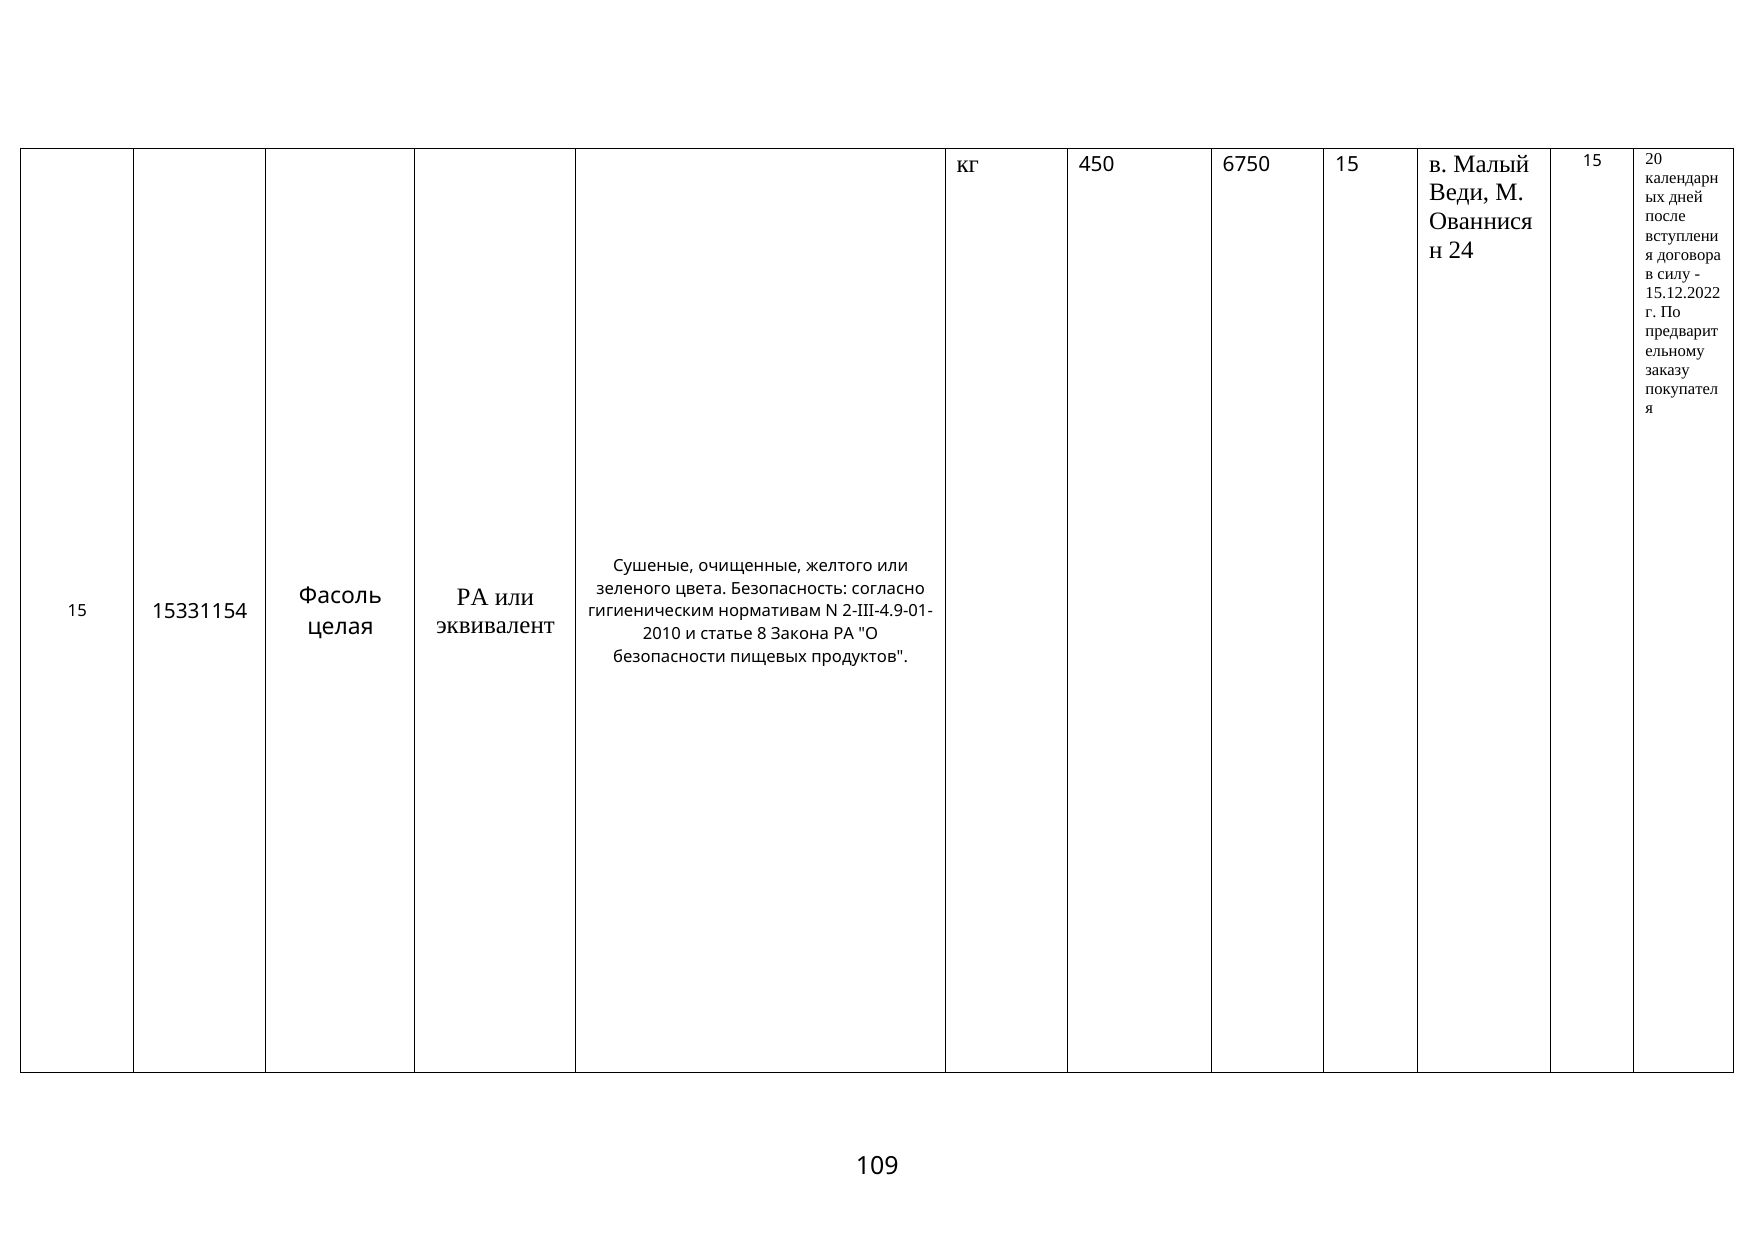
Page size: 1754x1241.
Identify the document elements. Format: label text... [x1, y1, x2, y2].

table_cell Сушеные, очищенные, желтого или зеленого цвета. Безопасность: согласно гигиеническим нормативам N 2-III-4.9-01-2010 и статье 8 Закона РА "О безопасности пищевых продуктов". [576, 149, 945, 1072]
table_cell кг [946, 149, 1067, 1072]
table_cell РА или эквивалент [415, 149, 575, 1072]
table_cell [1634, 149, 1733, 1072]
table_cell 6750 [1212, 149, 1323, 1072]
table_cell 15331154 [134, 149, 265, 1072]
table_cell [1418, 149, 1550, 1072]
table_cell 450 [1068, 149, 1211, 1072]
table_cell 15 [1551, 149, 1633, 1072]
table_cell 15 [21, 149, 133, 1072]
table_cell Фасоль целая [266, 149, 414, 1072]
table_cell 15 [1324, 149, 1417, 1072]
